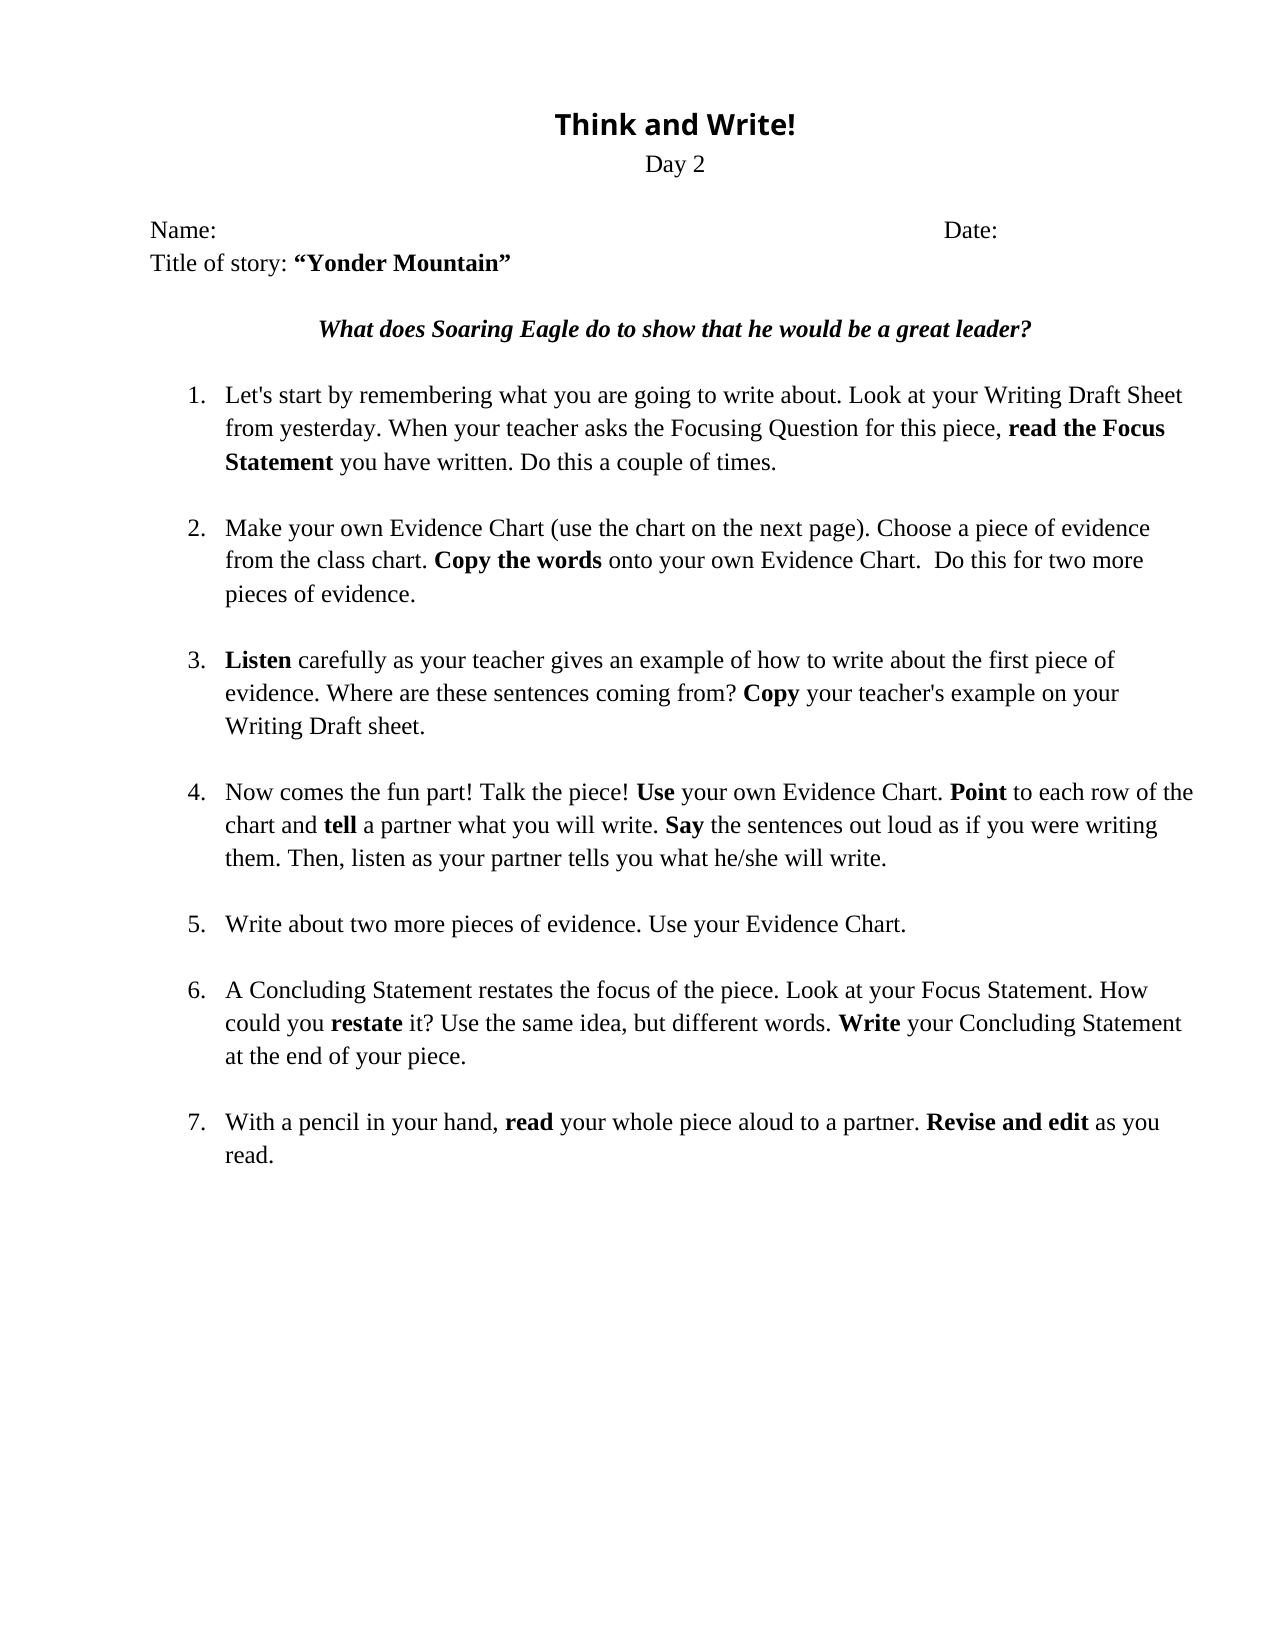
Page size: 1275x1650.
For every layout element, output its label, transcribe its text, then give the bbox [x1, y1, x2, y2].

list A Concluding Statement restates the focus of the piece. Look at your Focus Statement. How could you restate it? Use the same idea, but different words. Write your Concluding Statement at the end of your piece. [187, 975, 1200, 1070]
list Now comes the fun part! Talk the piece! Use your own Evidence Chart. Point to each row of the chart and tell a partner what you will write. Say the sentences out loud as if you were writing them. Then, listen as your partner tells you what he/she will write. [187, 777, 1200, 872]
text Think and Write! [150, 104, 1200, 143]
list Listen carefully as your teacher gives an example of how to write about the first piece of evidence. Where are these sentences coming from? Copy your teacher's example on your Writing Draft sheet. [187, 645, 1200, 739]
list Make your own Evidence Chart (use the chart on the next page). Choose a piece of evidence from the class chart. Copy the words onto your own Evidence Chart. Do this for two more pieces of evidence. [187, 513, 1200, 607]
text Title of story: “Yonder Mountain” [150, 248, 1200, 277]
list With a pencil in your hand, read your whole piece aloud to a partner. Revise and edit as you read. [187, 1107, 1200, 1169]
text What does Soaring Eagle do to show that he would be a great leader? [150, 314, 1200, 343]
text Name: Date: [150, 215, 1200, 244]
list Let's start by remembering what you are going to write about. Look at your Writing Draft Sheet from yesterday. When your teacher asks the Focusing Question for this piece, read the Focus Statement you have written. Do this a couple of times. [187, 381, 1200, 475]
text Day 2 [150, 149, 1200, 178]
list Write about two more pieces of evidence. Use your Evidence Chart. [187, 909, 1200, 938]
